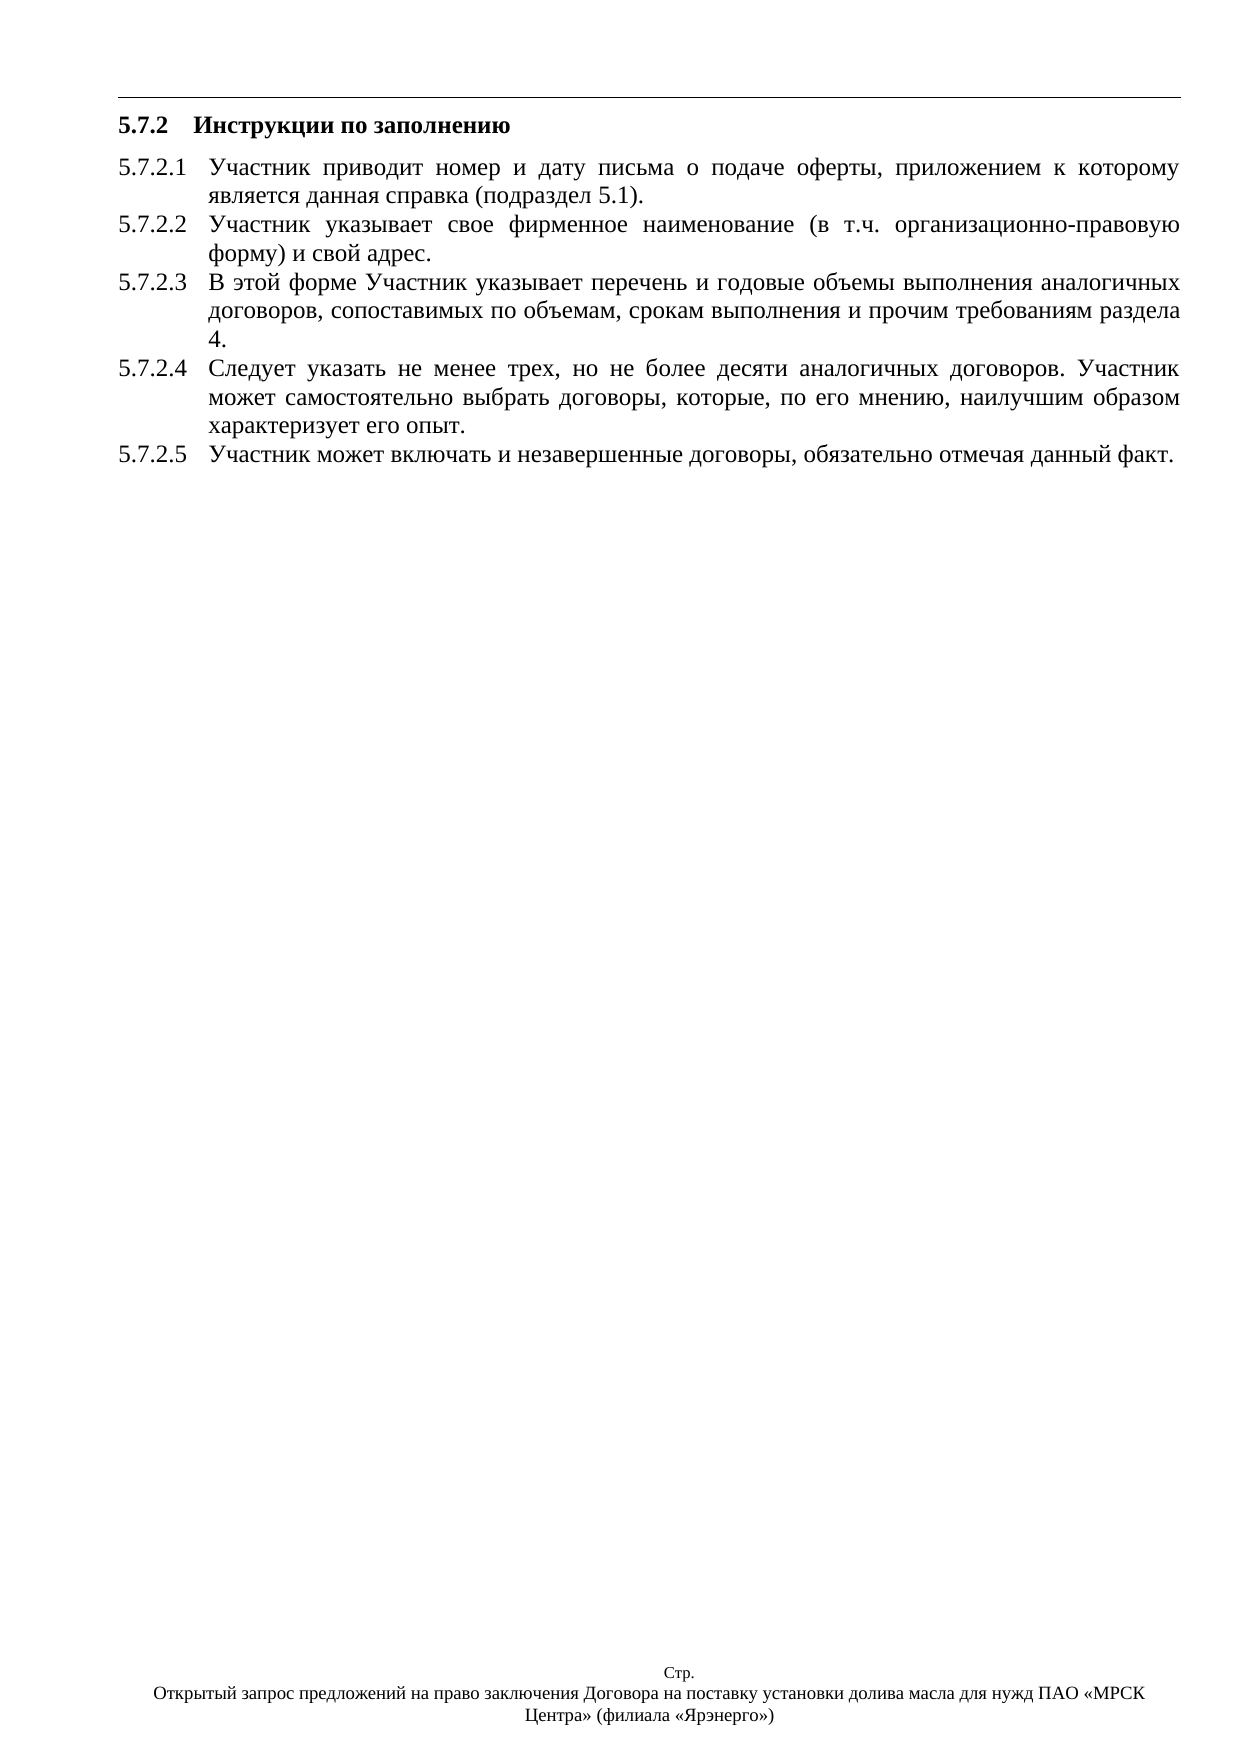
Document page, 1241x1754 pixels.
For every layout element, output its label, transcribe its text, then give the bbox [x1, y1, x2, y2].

list В этой форме Участник указывает перечень и годовые объемы выполнения аналогичных договоров, сопоставимых по объемам, срокам выполнения и прочим требованиям раздела 4. [118, 267, 1181, 353]
list Следует указать не менее трех, но не более десяти аналогичных договоров. Участник может самостоятельно выбрать договоры, которые, по его мнению, наилучшим образом характеризует его опыт. [118, 353, 1181, 439]
subtitle Инструкции по заполнению [118, 111, 1181, 139]
list Участник может включать и незавершенные договоры, обязательно отмечая данный факт. [118, 439, 1181, 468]
list Участник указывает свое фирменное наименование (в т.ч. организационно-правовую форму) и свой адрес. [118, 209, 1181, 267]
list Участник приводит номер и дату письма о подаче оферты, приложением к которому является данная справка (подраздел 5.1). [118, 152, 1181, 209]
